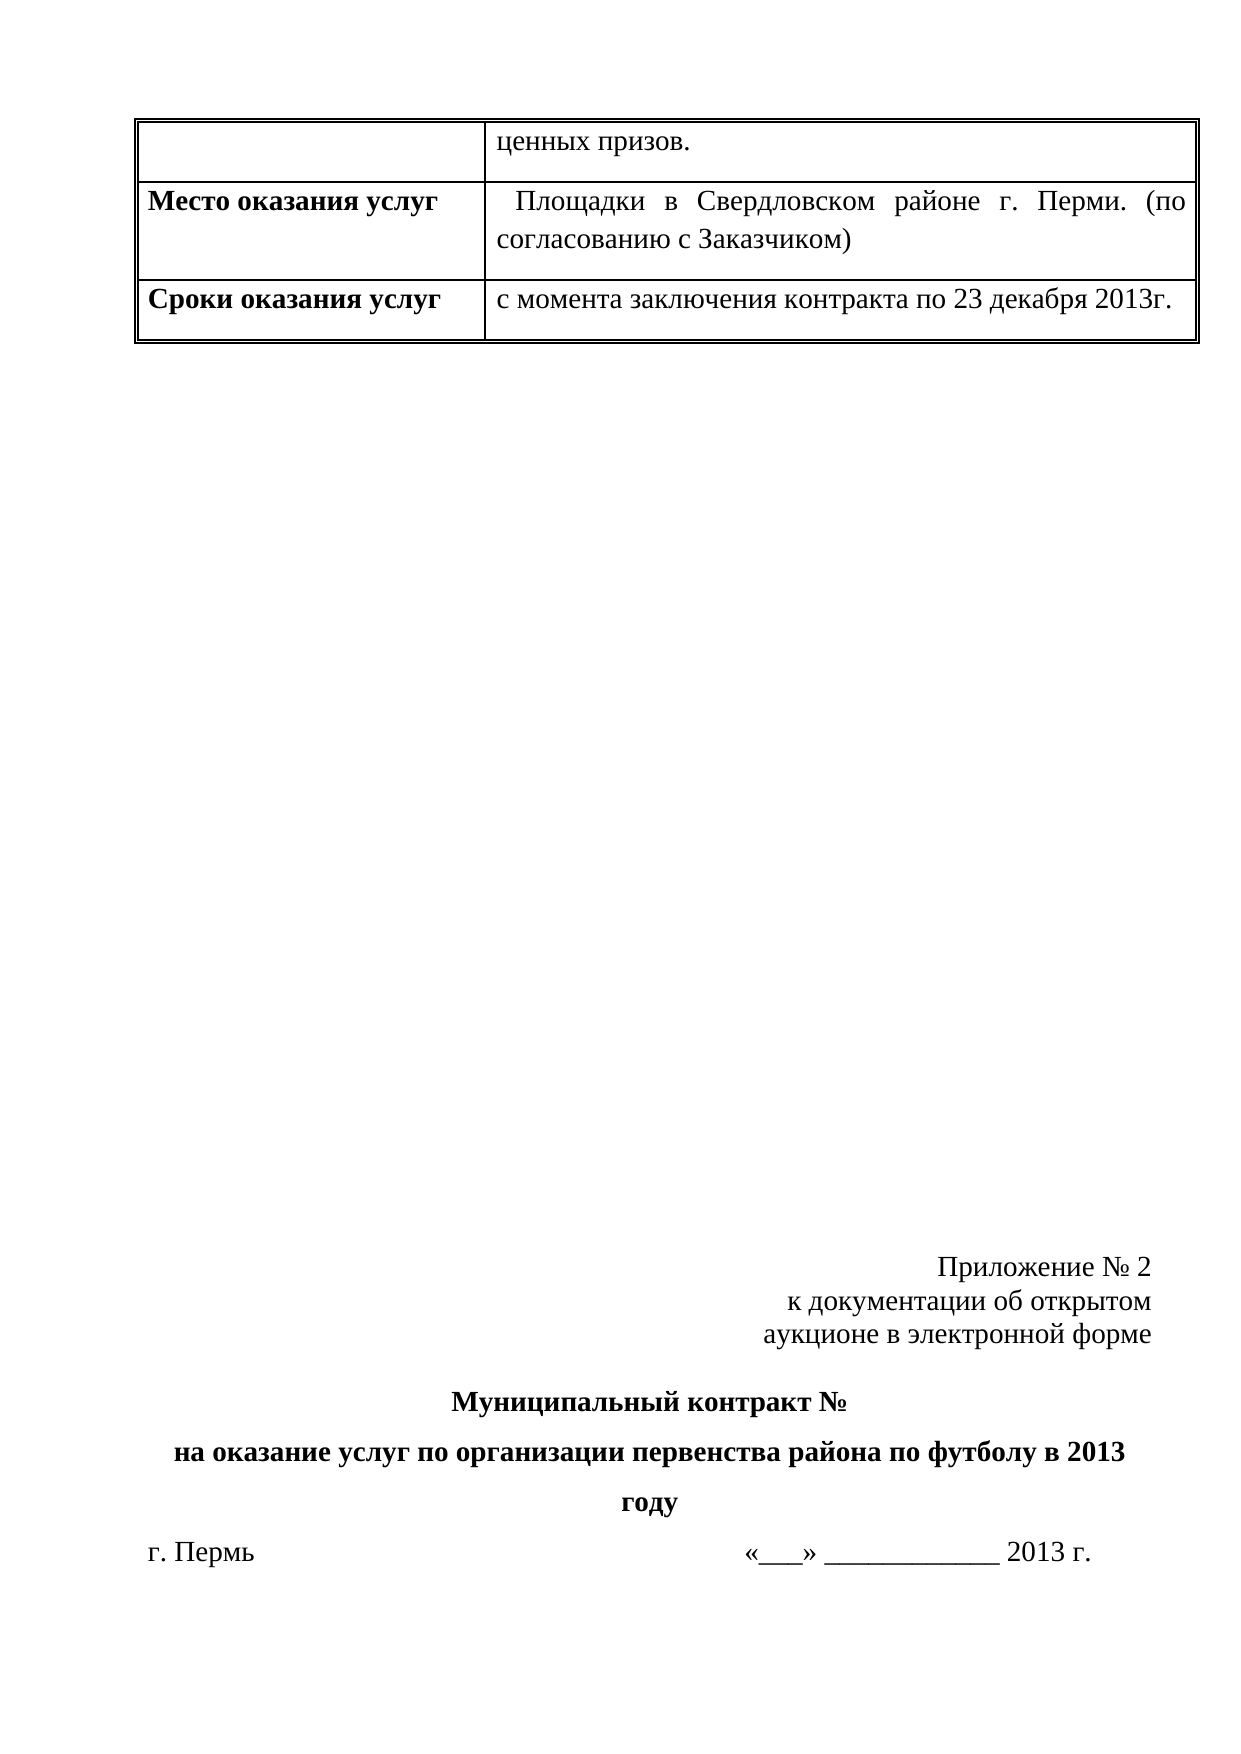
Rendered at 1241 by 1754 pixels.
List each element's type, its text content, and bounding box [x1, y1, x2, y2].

table_cell с момента заключения контракта по 23 декабря 2013г. [486, 281, 1195, 339]
text Муниципальный контракт № [148, 1384, 1152, 1417]
text г. Пермь «___» ____________ 2013 г. [148, 1534, 1152, 1568]
table_cell Место оказания услуг [139, 183, 484, 279]
text на оказание услуг по организации первенства района по футболу в 2013 году [148, 1434, 1152, 1518]
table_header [139, 123, 484, 181]
table_cell Сроки оказания услуг [139, 281, 484, 339]
table_cell Площадки в Свердловском районе г. Перми. (по согласованию с Заказчиком) [486, 183, 1195, 279]
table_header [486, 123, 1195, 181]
text Приложение № 2 [148, 1249, 1152, 1283]
text аукционе в электронной форме [148, 1317, 1152, 1350]
text к документации об открытом [148, 1283, 1152, 1317]
